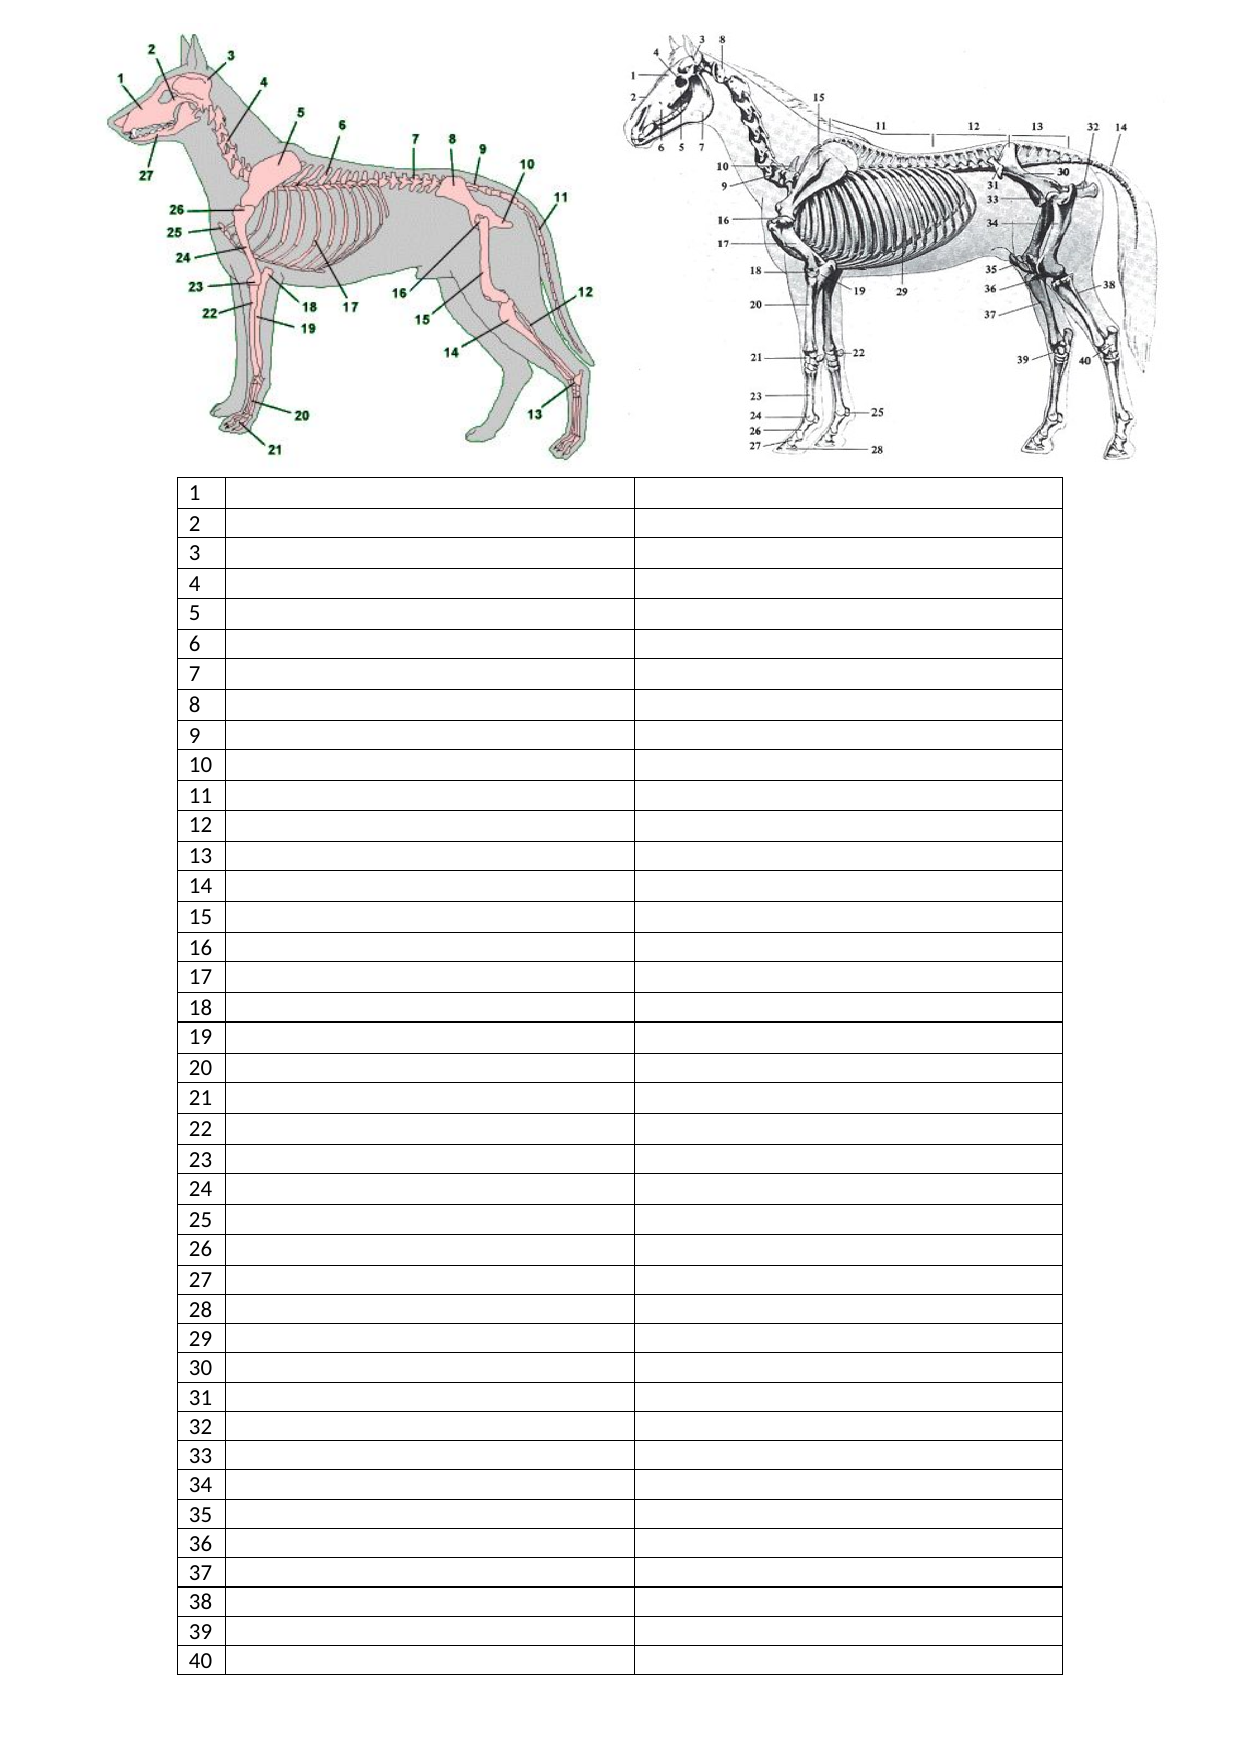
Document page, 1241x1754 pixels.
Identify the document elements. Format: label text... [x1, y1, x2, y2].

table_cell [226, 902, 634, 932]
table_cell [226, 1588, 634, 1616]
table_cell [226, 1441, 634, 1469]
table_cell 9 [178, 721, 225, 749]
table_cell [635, 1383, 1062, 1411]
table_cell [226, 1145, 634, 1173]
table_cell [635, 1646, 1062, 1674]
table_cell [226, 1324, 634, 1352]
table_cell [226, 1295, 634, 1323]
table_cell [635, 1114, 1062, 1144]
table_cell [226, 509, 634, 537]
table_cell [635, 811, 1062, 841]
table_cell [226, 1412, 634, 1440]
table_cell [226, 1235, 634, 1264]
table_cell 32 [178, 1412, 225, 1440]
table_cell 16 [178, 933, 225, 961]
table_cell 4 [178, 569, 225, 597]
table_cell 17 [178, 962, 225, 992]
table_cell [226, 1023, 634, 1052]
table_cell 23 [178, 1145, 225, 1173]
table_cell [635, 1412, 1062, 1440]
table_cell [226, 1353, 634, 1382]
table_header 1 [178, 478, 225, 508]
table_cell 36 [178, 1529, 225, 1557]
table_cell [635, 962, 1062, 992]
table_cell [635, 1500, 1062, 1528]
table_cell [635, 538, 1062, 568]
table_cell [635, 1529, 1062, 1557]
table_cell [226, 1558, 634, 1586]
table_cell [635, 1558, 1062, 1586]
table_cell [226, 1266, 634, 1294]
table_cell [635, 690, 1062, 720]
table_cell [226, 1617, 634, 1645]
table_cell [635, 781, 1062, 809]
table_cell 11 [178, 781, 225, 809]
table_cell 28 [178, 1295, 225, 1323]
table_cell [635, 1205, 1062, 1233]
table_cell [635, 1174, 1062, 1204]
table_cell [635, 1324, 1062, 1352]
table_cell 35 [178, 1500, 225, 1528]
table_cell 18 [178, 993, 225, 1021]
table_cell [635, 842, 1062, 870]
table_cell [226, 1470, 634, 1499]
table_cell [635, 1054, 1062, 1082]
table_cell [226, 1083, 634, 1113]
table_cell 2 [178, 509, 225, 537]
table_cell [635, 1023, 1062, 1052]
table_cell [226, 599, 634, 628]
table_cell [635, 1353, 1062, 1382]
table_cell [226, 1383, 634, 1411]
table_cell 5 [178, 599, 225, 628]
table_cell [226, 1646, 634, 1674]
table_cell [635, 993, 1062, 1021]
table_cell 12 [178, 811, 225, 841]
table_cell 33 [178, 1441, 225, 1469]
table_cell 39 [178, 1617, 225, 1645]
table_cell 25 [178, 1205, 225, 1233]
table_cell [635, 569, 1062, 597]
table_cell 40 [178, 1646, 225, 1674]
table_cell [226, 933, 634, 961]
table_cell [226, 750, 634, 780]
table_cell [635, 1470, 1062, 1499]
table_cell [226, 721, 634, 749]
table_cell [635, 1617, 1062, 1645]
table_cell 13 [178, 842, 225, 870]
table_cell [226, 569, 634, 597]
table_cell [226, 1500, 634, 1528]
table_cell 34 [178, 1470, 225, 1499]
table_cell [635, 1083, 1062, 1113]
table_cell [226, 659, 634, 689]
table_cell 20 [178, 1054, 225, 1082]
table_header [635, 478, 1062, 508]
table_cell 6 [178, 630, 225, 658]
table_cell 22 [178, 1114, 225, 1144]
table_cell [635, 1145, 1062, 1173]
table_cell [635, 630, 1062, 658]
table_cell 26 [178, 1235, 225, 1264]
table_cell 27 [178, 1266, 225, 1294]
table_cell [635, 1235, 1062, 1264]
table_cell [226, 962, 634, 992]
table_cell [226, 1205, 634, 1233]
table_cell [635, 933, 1062, 961]
table_cell 30 [178, 1353, 225, 1382]
table_cell [635, 721, 1062, 749]
table_cell [226, 1054, 634, 1082]
table_cell [226, 842, 634, 870]
picture [96, 23, 602, 469]
table_cell [635, 1266, 1062, 1294]
table_cell 15 [178, 902, 225, 932]
picture [614, 23, 1171, 471]
table_cell 21 [178, 1083, 225, 1113]
table_cell [635, 599, 1062, 628]
table_cell [635, 1295, 1062, 1323]
table_cell [226, 1529, 634, 1557]
table_header [226, 478, 634, 508]
table_cell [226, 871, 634, 901]
table_cell 24 [178, 1174, 225, 1204]
table_cell 29 [178, 1324, 225, 1352]
table_cell [226, 630, 634, 658]
table_cell [635, 1588, 1062, 1616]
table_cell [226, 811, 634, 841]
table_cell [226, 1114, 634, 1144]
table_cell [635, 1441, 1062, 1469]
table_cell [226, 1174, 634, 1204]
table_cell 8 [178, 690, 225, 720]
table_cell [635, 659, 1062, 689]
table_cell [226, 781, 634, 809]
table_cell [635, 902, 1062, 932]
table_cell 7 [178, 659, 225, 689]
table_cell [635, 871, 1062, 901]
table_cell [226, 538, 634, 568]
table_cell 37 [178, 1558, 225, 1586]
table_cell 19 [178, 1023, 225, 1052]
table_cell [226, 993, 634, 1021]
table_cell [226, 690, 634, 720]
table_cell 14 [178, 871, 225, 901]
table_cell 31 [178, 1383, 225, 1411]
table_cell 38 [178, 1588, 225, 1616]
table_cell [635, 750, 1062, 780]
table_cell 3 [178, 538, 225, 568]
table_cell [635, 509, 1062, 537]
table_cell 10 [178, 750, 225, 780]
